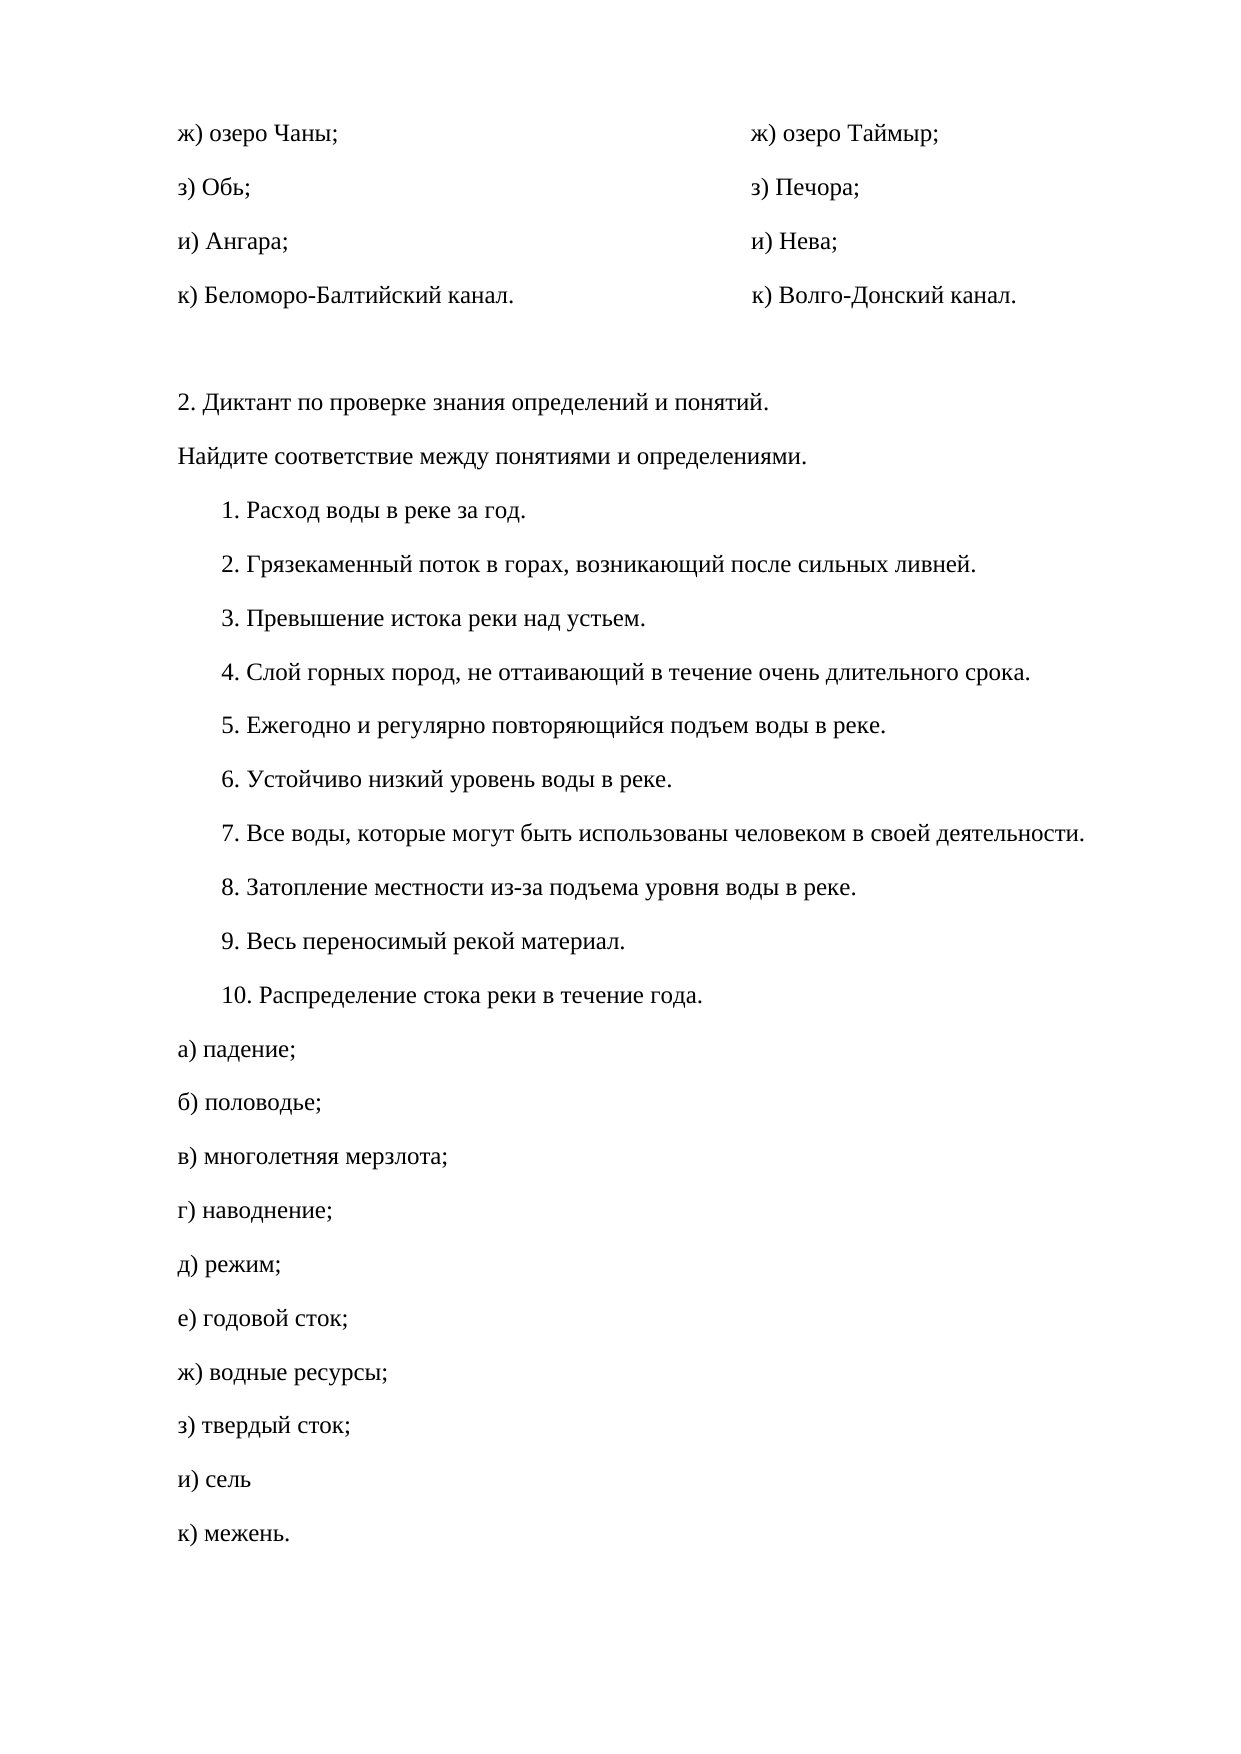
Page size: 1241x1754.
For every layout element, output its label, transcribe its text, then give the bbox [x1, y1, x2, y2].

text а) падение; [177, 1034, 1152, 1062]
text и) сель [177, 1464, 1152, 1493]
text 2. Грязекаменный поток в горах, возникающий после сильных ливней. [177, 549, 1152, 578]
text к) Беломоро-Балтийский канал. к) Волго-Донский канал. [177, 280, 1152, 308]
text Найдите соответствие между понятиями и определениями. [177, 441, 1152, 470]
text 6. Устойчиво низкий уровень воды в реке. [177, 764, 1152, 793]
text з) Обь; з) Печора; [177, 172, 1152, 201]
text 5. Ежегодно и регулярно повторяющийся подъем воды в реке. [177, 711, 1152, 739]
text 2. Диктант по проверке знания определений и понятий. [177, 387, 1152, 416]
text 7. Все воды, которые могут быть использованы человеком в своей деятельности. [177, 818, 1152, 847]
text 9. Весь переносимый рекой материал. [177, 926, 1152, 955]
text и) Ангара; и) Нева; [177, 226, 1152, 254]
text в) многолетняя мерзлота; [177, 1141, 1152, 1170]
text к) межень. [177, 1518, 1152, 1547]
text г) наводнение; [177, 1195, 1152, 1224]
text 1. Расход воды в реке за год. [177, 495, 1152, 524]
text е) годовой сток; [177, 1303, 1152, 1332]
text б) половодье; [177, 1087, 1152, 1116]
text з) твердый сток; [177, 1411, 1152, 1439]
text ж) озеро Чаны; ж) озеро Таймыр; [177, 118, 1152, 147]
text д) режим; [177, 1249, 1152, 1278]
text 3. Превышение истока реки над устьем. [177, 603, 1152, 632]
text ж) водные ресурсы; [177, 1357, 1152, 1386]
text 4. Слой горных пород, не оттаивающий в течение очень длительного срока. [177, 657, 1152, 685]
text 10. Распределение стока реки в течение года. [177, 980, 1152, 1008]
text 8. Затопление местности из-за подъема уровня воды в реке. [177, 872, 1152, 901]
